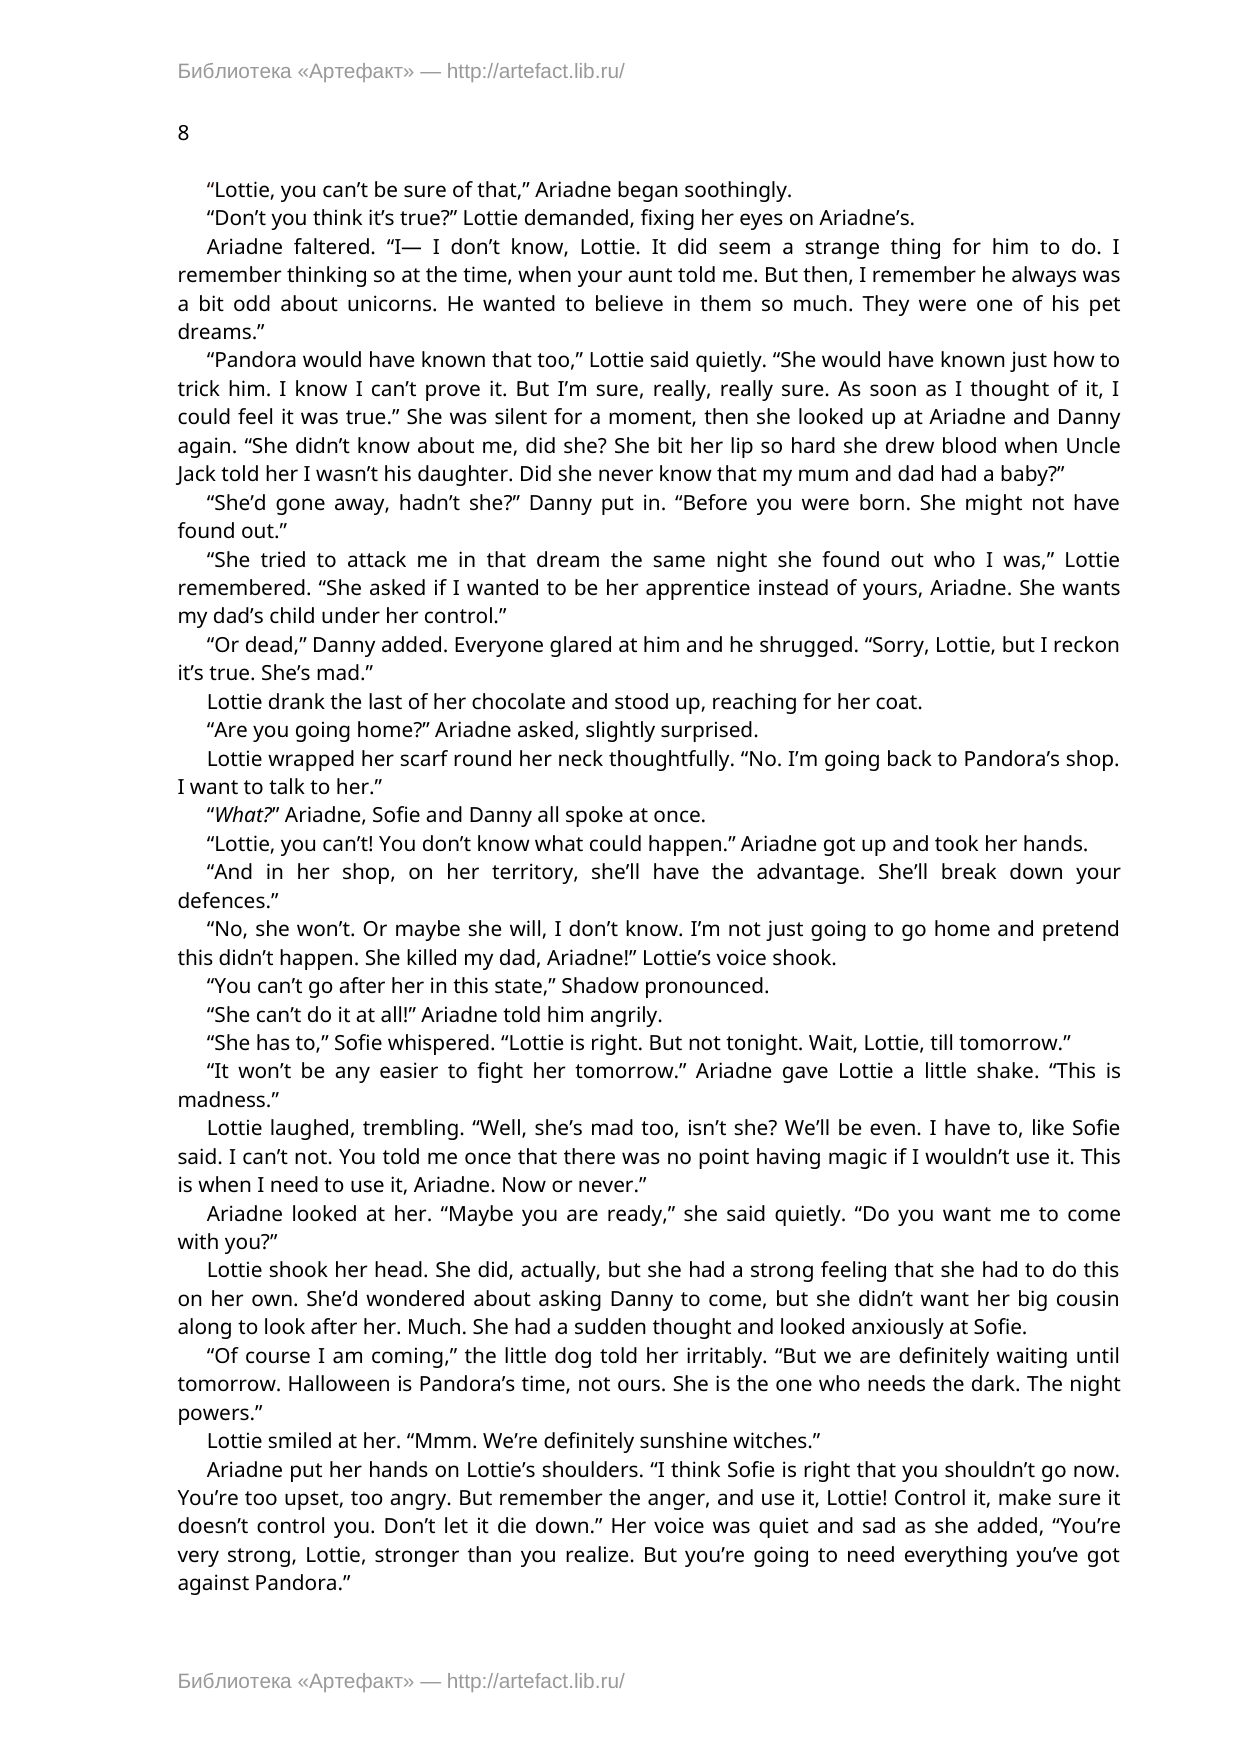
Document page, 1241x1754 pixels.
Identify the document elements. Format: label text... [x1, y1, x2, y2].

text “No, she won’t. Or maybe she will, I don’t know. I’m not just going to go home and pretend this didn’t happen. She killed my dad, Ariadne!” Lottie’s voice shook. [177, 914, 1122, 971]
text “Pandora would have known that too,” Lottie said quietly. “She would have known just how to trick him. I know I can’t prove it. But I’m sure, really, really sure. As soon as I thought of it, I could feel it was true.” She was silent for a moment, then she looked up at Ariadne and Danny again. “She didn’t know about me, did she? She bit her lip so hard she drew blood when Uncle Jack told her I wasn’t his daughter. Did she never know that my mum and dad had a baby?” [177, 346, 1122, 488]
text “Lottie, you can’t! You don’t know what could happen.” Ariadne got up and took her hands. [177, 829, 1122, 857]
text “You can’t go after her in this state,” Shadow pronounced. [177, 971, 1122, 1000]
text “Are you going home?” Ariadne asked, slightly surprised. [177, 715, 1122, 744]
text “Lottie, you can’t be sure of that,” Ariadne began soothingly. [177, 175, 1122, 203]
text “She’d gone away, hadn’t she?” Danny put in. “Before you were born. She might not have found out.” [177, 488, 1122, 545]
text “She tried to attack me in that dream the same night she found out who I was,” Lottie remembered. “She asked if I wanted to be her apprentice instead of yours, Ariadne. She wants my dad’s child under her control.” [177, 545, 1122, 630]
text Ariadne faltered. “I— I don’t know, Lottie. It did seem a strange thing for him to do. I remember thinking so at the time, when your aunt told me. But then, I remember he always was a bit odd about unicorns. He wanted to believe in them so much. They were one of his pet dreams.” [177, 232, 1122, 346]
text “It won’t be any easier to fight her tomorrow.” Ariadne gave Lottie a little shake. “This is madness.” [177, 1057, 1122, 1113]
text Lottie shook her head. She did, actually, but she had a strong feeling that she had to do this on her own. She’d wondered about asking Danny to come, but she didn’t want her big cousin along to look after her. Much. She had a sudden thought and looked anxiously at Sofie. [177, 1256, 1122, 1341]
text Lottie laughed, trembling. “Well, she’s mad too, isn’t she? We’ll be even. I have to, like Sofie said. I can’t not. You told me once that there was no point having magic if I wouldn’t use it. This is when I need to use it, Ariadne. Now or never.” [177, 1113, 1122, 1199]
text Lottie smiled at her. “Mmm. We’re definitely sunshine witches.” [177, 1426, 1122, 1455]
text “She has to,” Sofie whispered. “Lottie is right. But not tonight. Wait, Lottie, till tomorrow.” [177, 1028, 1122, 1057]
text “What?” Ariadne, Sofie and Danny all spoke at once. [177, 801, 1122, 829]
text “Of course I am coming,” the little dog told her irritably. “But we are definitely waiting until tomorrow. Halloween is Pandora’s time, not ours. She is the one who needs the dark. The night powers.” [177, 1341, 1122, 1426]
text “Or dead,” Danny added. Everyone glared at him and he shrugged. “Sorry, Lottie, but I reckon it’s true. She’s mad.” [177, 630, 1122, 687]
text Ariadne put her hands on Lottie’s shoulders. “I think Sofie is right that you shouldn’t go now. You’re too upset, too angry. But remember the anger, and use it, Lottie! Control it, make sure it doesn’t control you. Don’t let it die down.” Her voice was quiet and sad as she added, “You’re very strong, Lottie, stronger than you realize. But you’re going to need everything you’ve got against Pandora.” [177, 1455, 1122, 1597]
text “And in her shop, on her territory, she’ll have the advantage. She’ll break down your defences.” [177, 857, 1122, 914]
text Ariadne looked at her. “Maybe you are ready,” she said quietly. “Do you want me to come with you?” [177, 1199, 1122, 1256]
text Lottie drank the last of her chocolate and stood up, reaching for her coat. [177, 687, 1122, 715]
text “Don’t you think it’s true?” Lottie demanded, fixing her eyes on Ariadne’s. [177, 203, 1122, 232]
text 8 [177, 118, 1122, 147]
text “She can’t do it at all!” Ariadne told him angrily. [177, 1000, 1122, 1028]
text Lottie wrapped her scarf round her neck thoughtfully. “No. I’m going back to Pandora’s shop. I want to talk to her.” [177, 744, 1122, 801]
